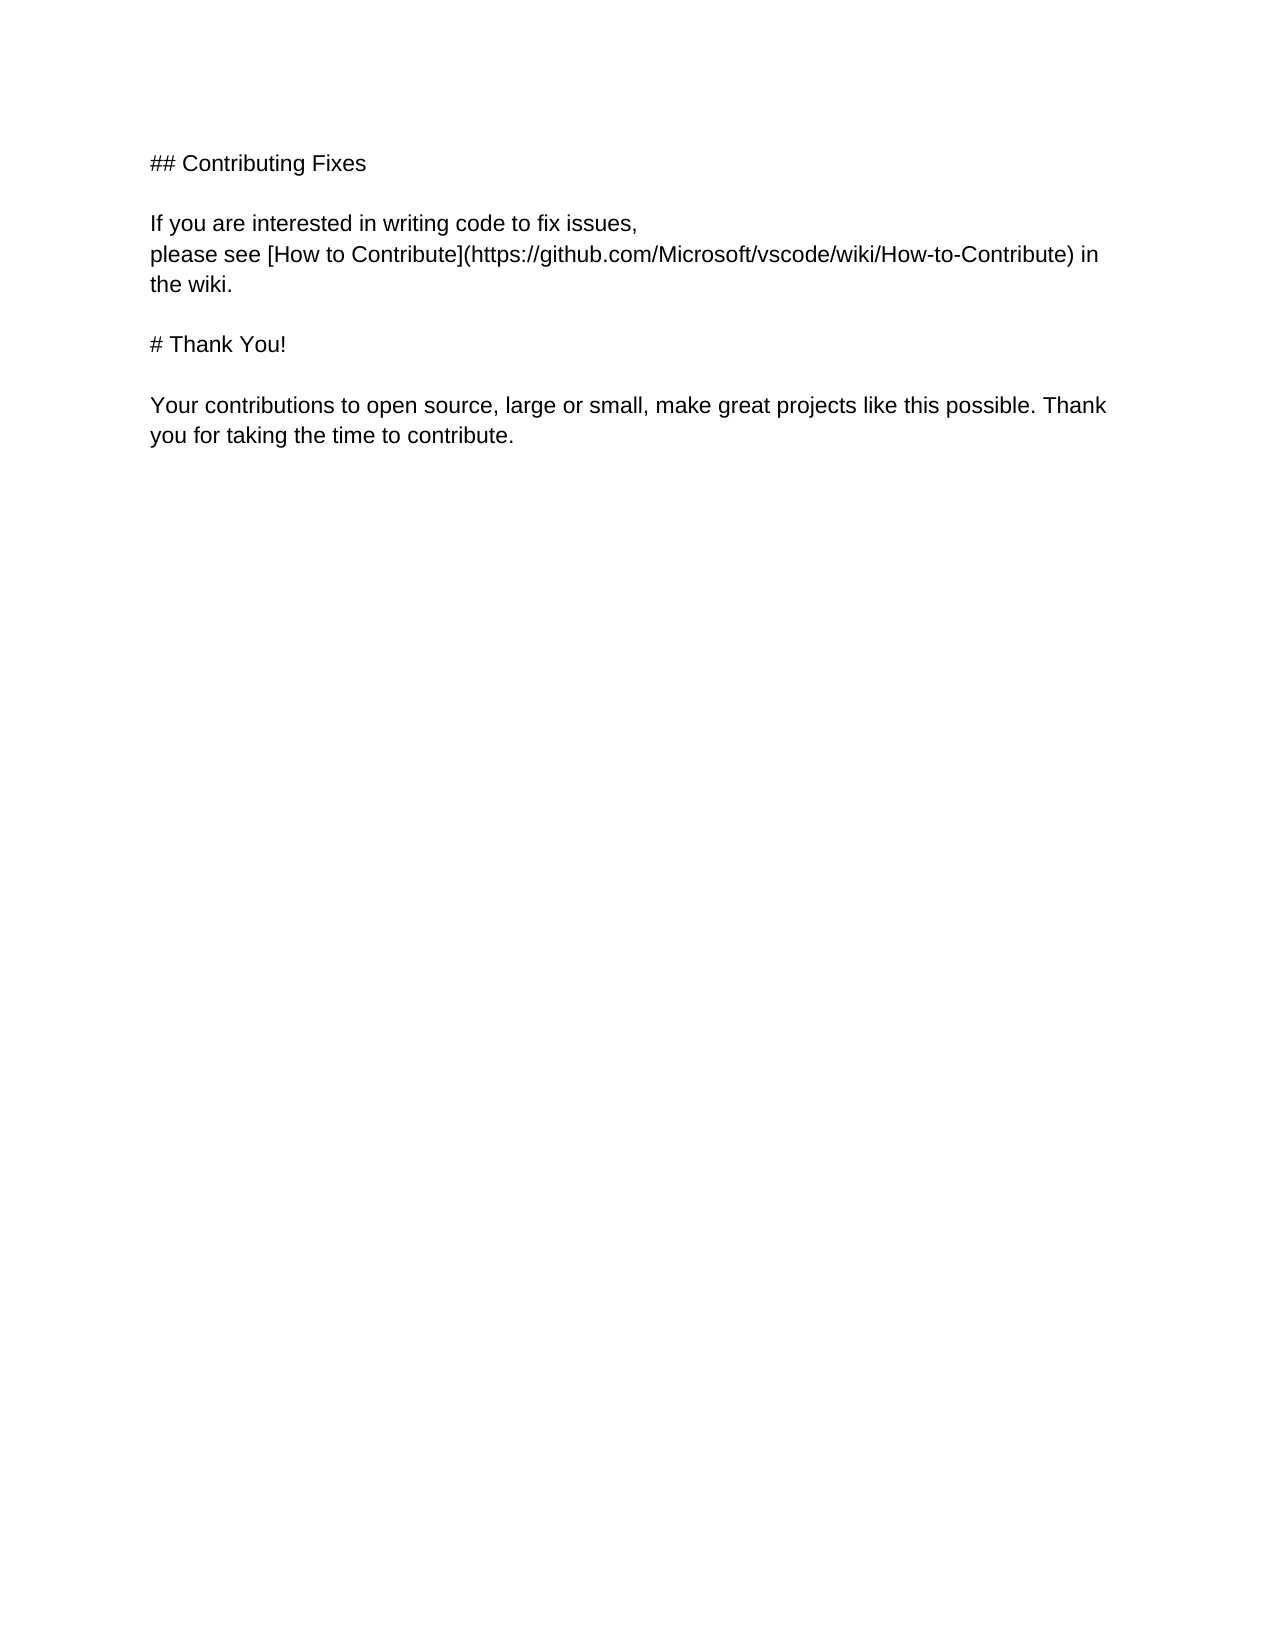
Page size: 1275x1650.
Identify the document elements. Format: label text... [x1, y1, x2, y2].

text ## Contributing Fixes [150, 150, 1125, 176]
text Your contributions to open source, large or small, make great projects like this possible. Thank you for taking the time to contribute. [150, 392, 1125, 448]
text # Thank You! [150, 331, 1125, 358]
text If you are interested in writing code to fix issues, [150, 210, 1125, 237]
text please see [How to Contribute](https://github.com/Microsoft/vscode/wiki/How-to-Contribute) in the wiki. [150, 241, 1125, 297]
